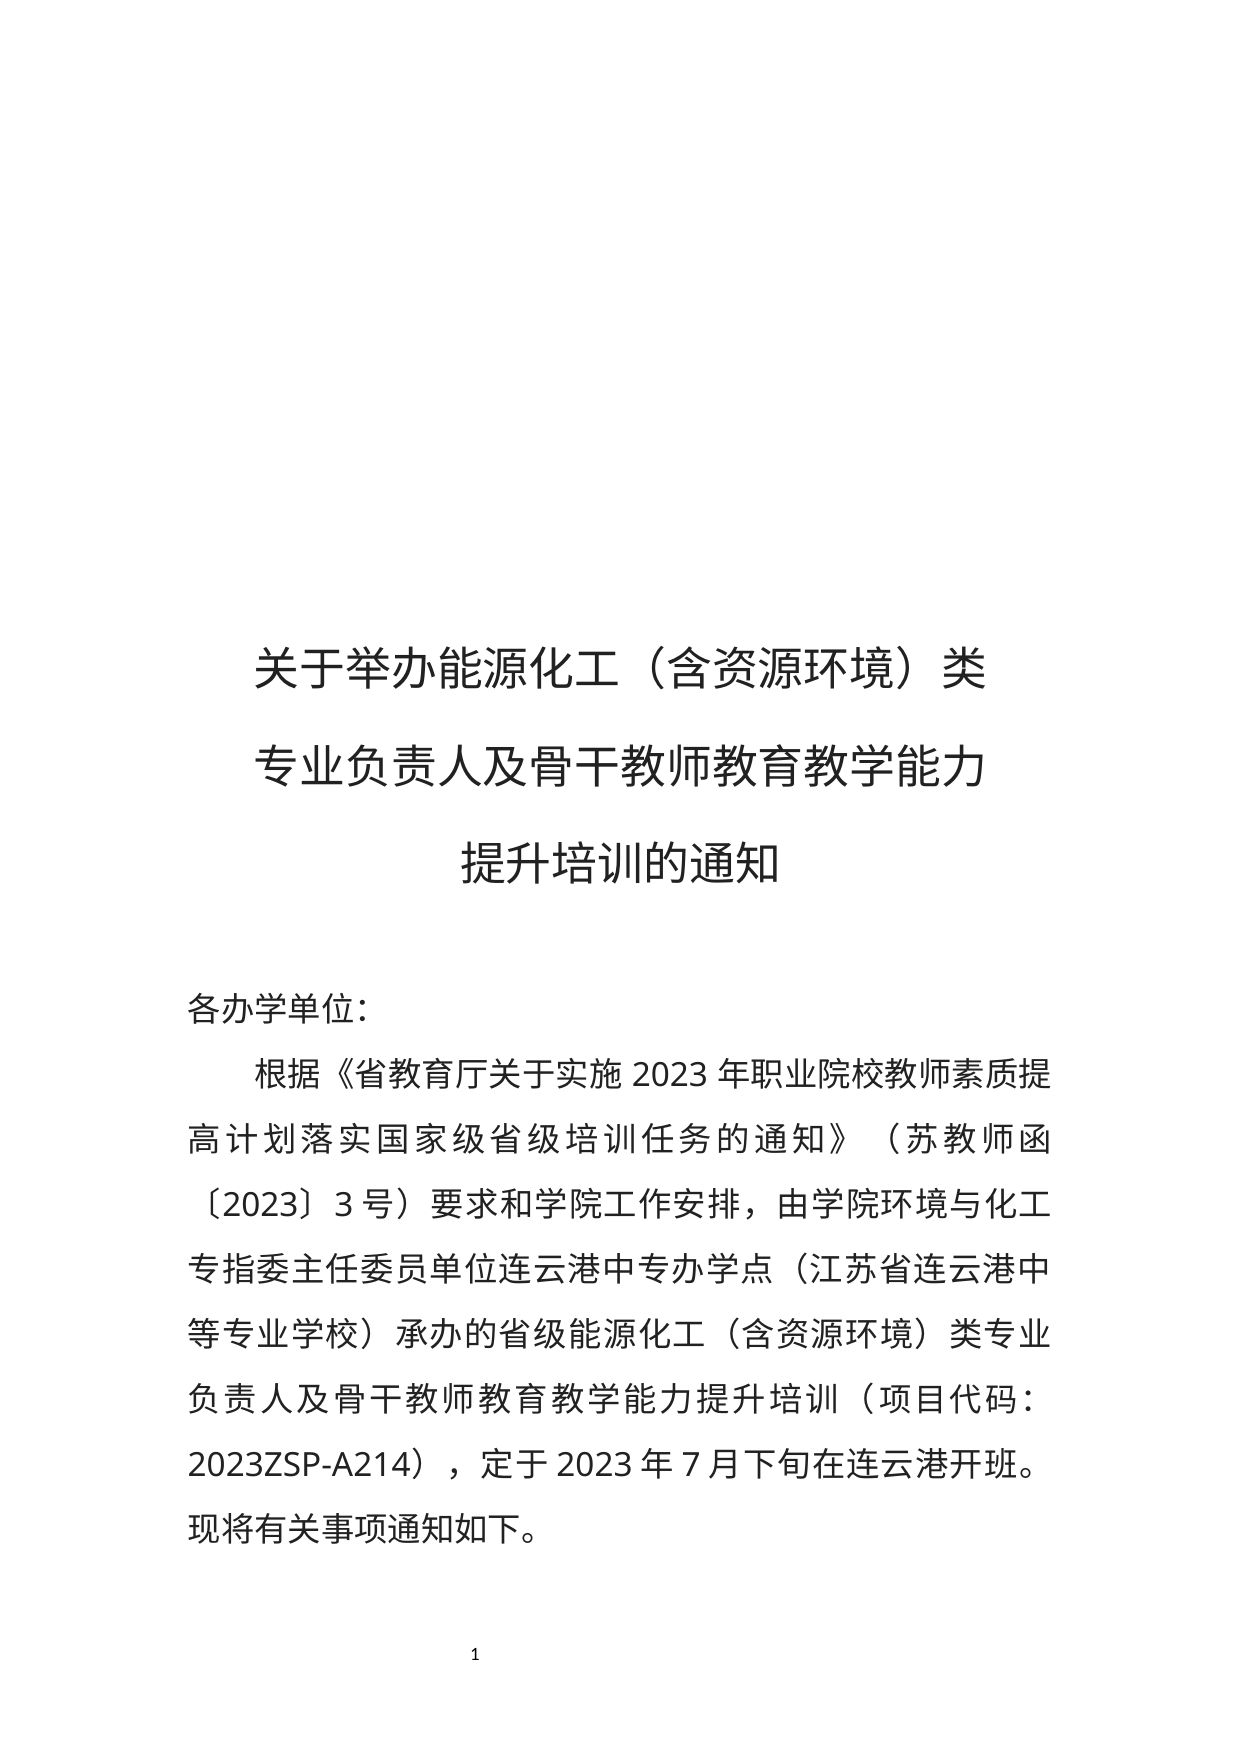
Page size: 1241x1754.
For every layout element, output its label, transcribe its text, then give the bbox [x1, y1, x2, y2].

text 专业负责人及骨干教师教育教学能力 [187, 714, 1053, 812]
text 各办学单位： [187, 974, 1053, 1039]
text 根据《省教育厅关于实施 2023 年职业院校教师素质提高计划落实国家级省级培训任务的通知》（苏教师函〔2023〕3号）要求和学院工作安排，由学院环境与化工专指委主任委员单位连云港中专办学点（江苏省连云港中等专业学校）承办的省级能源化工（含资源环境）类专业负责人及骨干教师教育教学能力提升培训（项目代码：2023ZSP-A214），定于2023年7月下旬在连云港开班。现将有关事项通知如下。 [187, 1039, 1053, 1559]
text 关于举办能源化工（含资源环境）类 [187, 617, 1053, 714]
text 提升培训的通知 [187, 812, 1053, 909]
